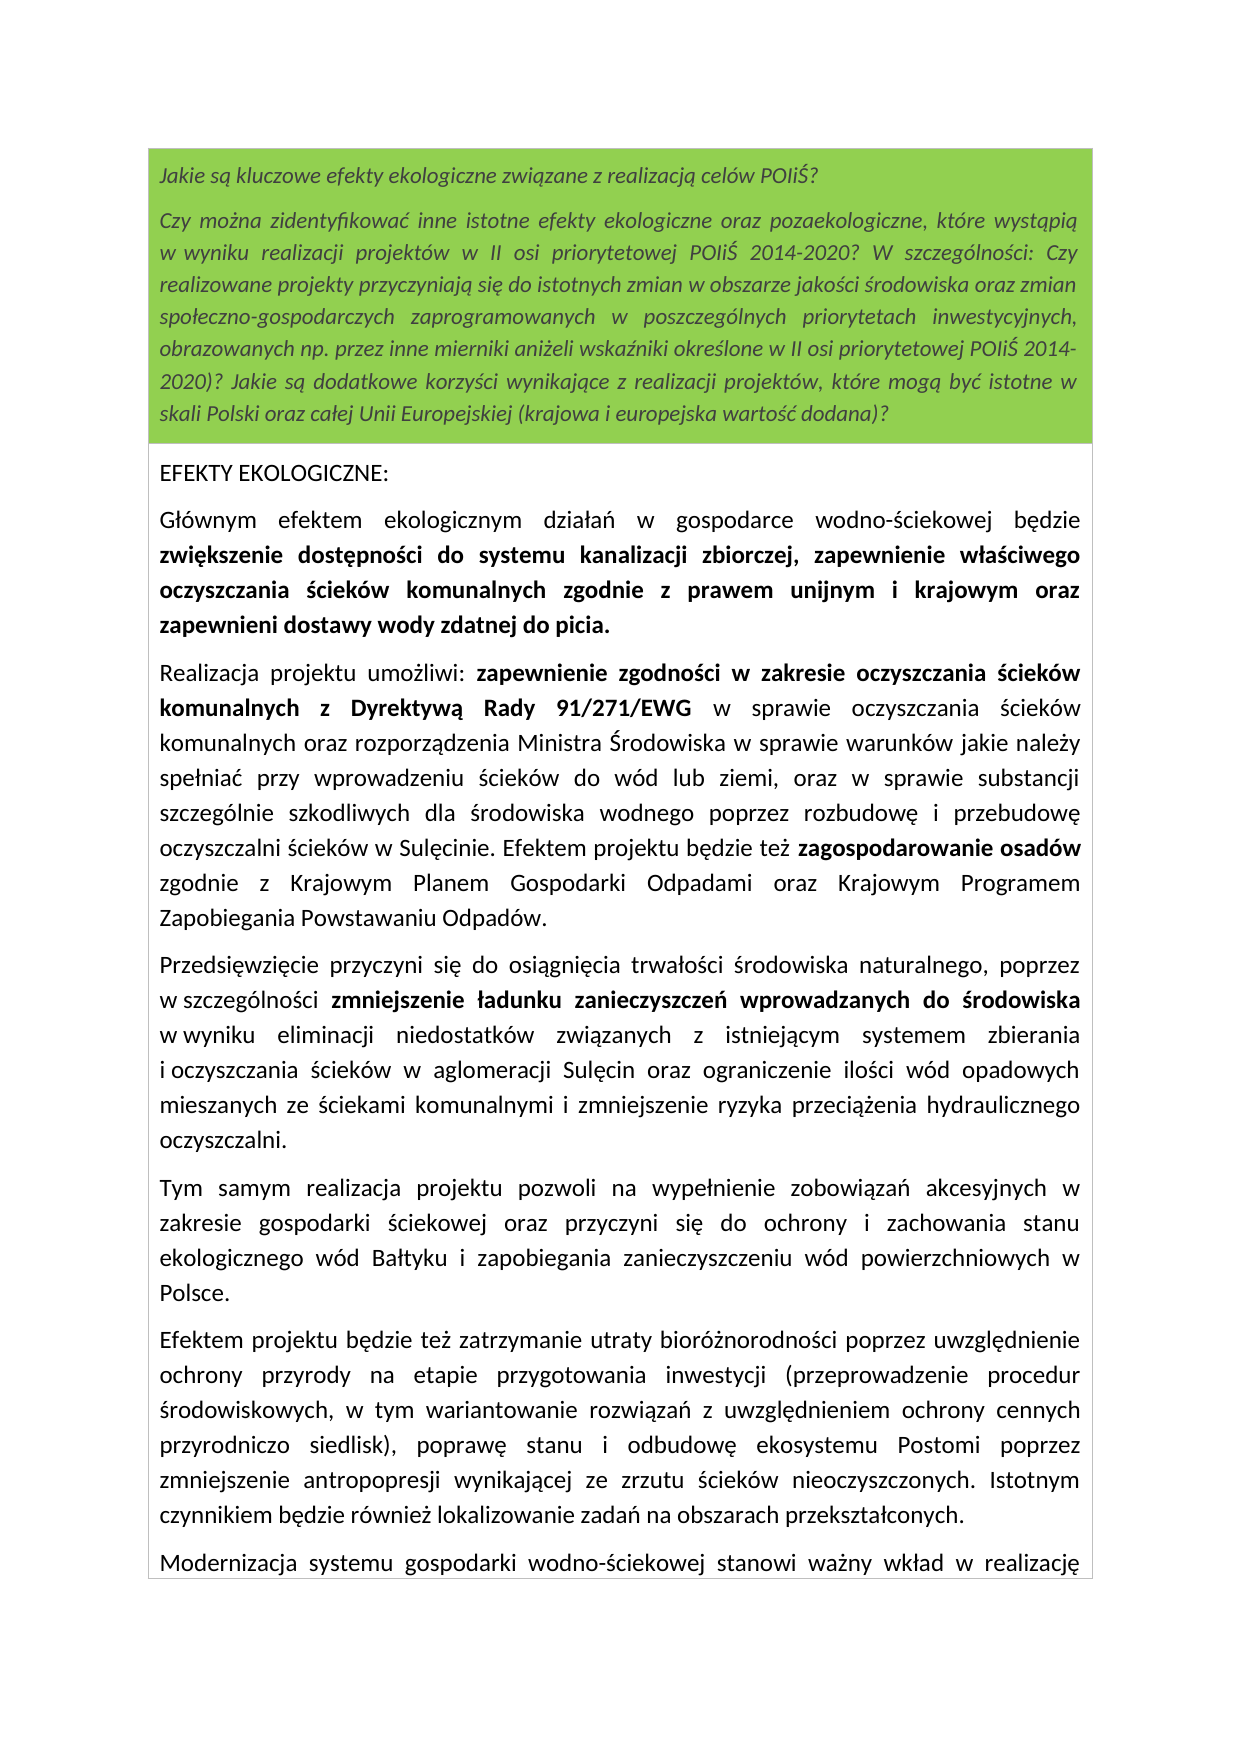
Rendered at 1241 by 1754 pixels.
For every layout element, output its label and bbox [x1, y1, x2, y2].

table_cell [149, 149, 1092, 443]
table_cell [149, 444, 1092, 1577]
